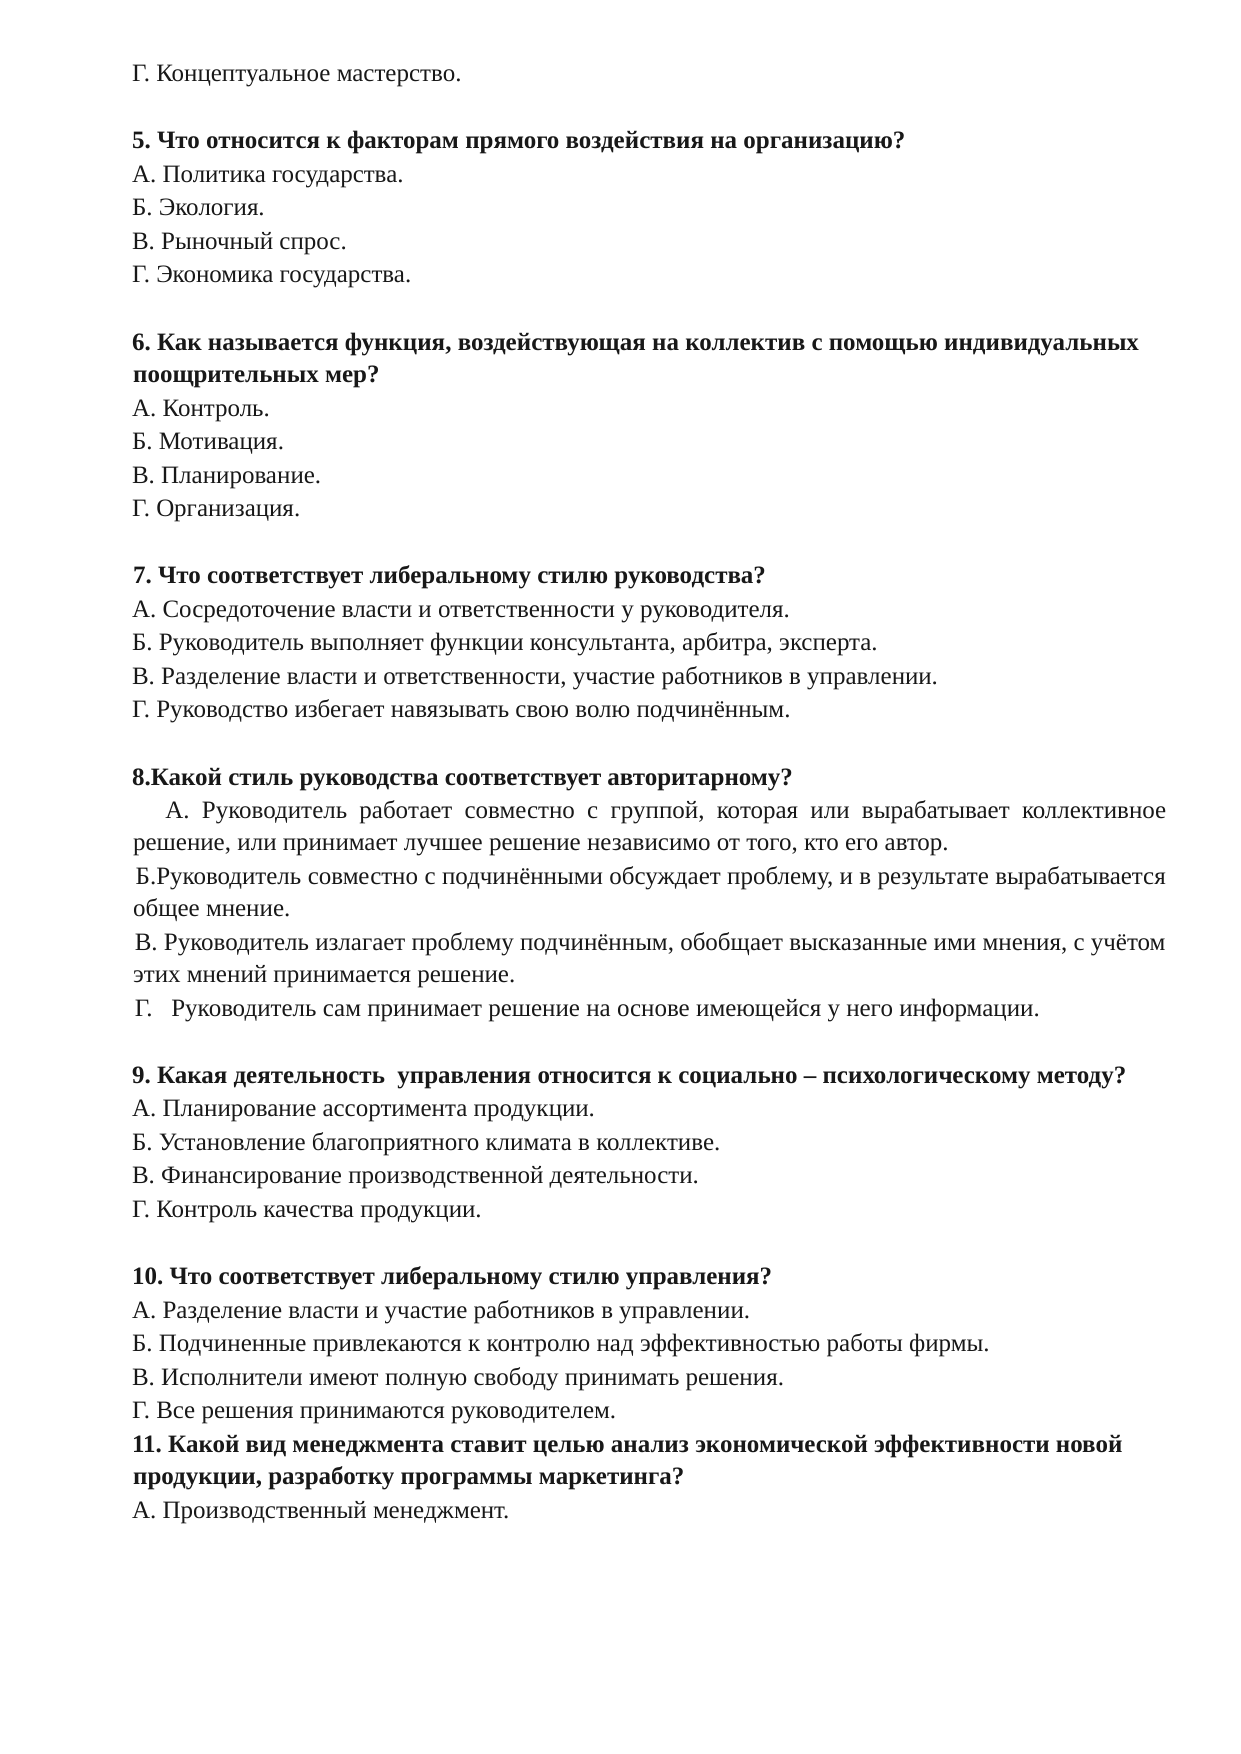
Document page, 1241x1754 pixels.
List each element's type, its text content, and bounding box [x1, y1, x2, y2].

text Б. Подчиненные привлекаются к контролю над эффективностью работы фирмы. [132, 1328, 1167, 1357]
text А. Производственный менеджмент. [132, 1495, 1167, 1524]
text А. Политика государства. [132, 159, 1167, 188]
text 6. Как называется функция, воздействующая на коллектив с помощью индивидуальных поощрительных мер? [132, 327, 1167, 388]
text А. Разделение власти и участие работников в управлении. [132, 1295, 1167, 1323]
text Б. Мотивация. [132, 426, 1167, 455]
text Г. Организация. [132, 493, 1167, 522]
text Б. Установление благоприятного климата в коллективе. [132, 1127, 1167, 1156]
text Г. Контроль качества продукции. [132, 1194, 1167, 1223]
text Г. Экономика государства. [132, 259, 1167, 288]
text А. Руководитель работает совместно с группой, которая или вырабатывает коллективное решение, или принимает лучшее решение независимо от того, кто его автор. [103, 795, 1167, 856]
text Г. Руководитель сам принимает решение на основе имеющейся у него информации. [103, 993, 1167, 1022]
text 7. Что соответствует либеральному стилю руководства? [133, 560, 1167, 589]
text Б. Руководитель выполняет функции консультанта, арбитра, эксперта. [132, 627, 1167, 656]
text В. Рыночный спрос. [132, 226, 1167, 255]
text 8.Какой стиль руководства соответствует авторитарному? [132, 762, 1167, 790]
text А. Контроль. [132, 393, 1167, 421]
text Г. Концептуальное мастерство. [132, 58, 1167, 87]
text 5. Что относится к факторам прямого воздействия на организацию? [132, 125, 1167, 154]
text Г. Руководство избегает навязывать свою волю подчинённым. [132, 694, 1167, 723]
text 11. Какой вид менеджмента ставит целью анализ экономической эффективности новой продукции, разработку программы маркетинга? [132, 1429, 1167, 1490]
text Г. Все решения принимаются руководителем. [132, 1395, 1167, 1424]
text А. Планирование ассортимента продукции. [132, 1093, 1167, 1122]
text 10. Что соответствует либеральному стилю управления? [132, 1261, 1167, 1290]
text 9. Какая деятельность управления относится к социально – психологическому методу? [132, 1060, 1167, 1089]
text Б.Руководитель совместно с подчинёнными обсуждает проблему, и в результате вырабатывается общее мнение. [103, 861, 1167, 922]
text В. Исполнители имеют полную свободу принимать решения. [132, 1362, 1167, 1391]
text В. Разделение власти и ответственности, участие работников в управлении. [132, 661, 1167, 690]
text А. Сосредоточение власти и ответственности у руководителя. [132, 594, 1167, 623]
text Б. Экология. [132, 192, 1167, 221]
text В. Планирование. [132, 460, 1167, 488]
text В. Финансирование производственной деятельности. [132, 1161, 1167, 1189]
text В. Руководитель излагает проблему подчинённым, обобщает высказанные ими мнения, с учётом этих мнений принимается решение. [103, 927, 1167, 988]
